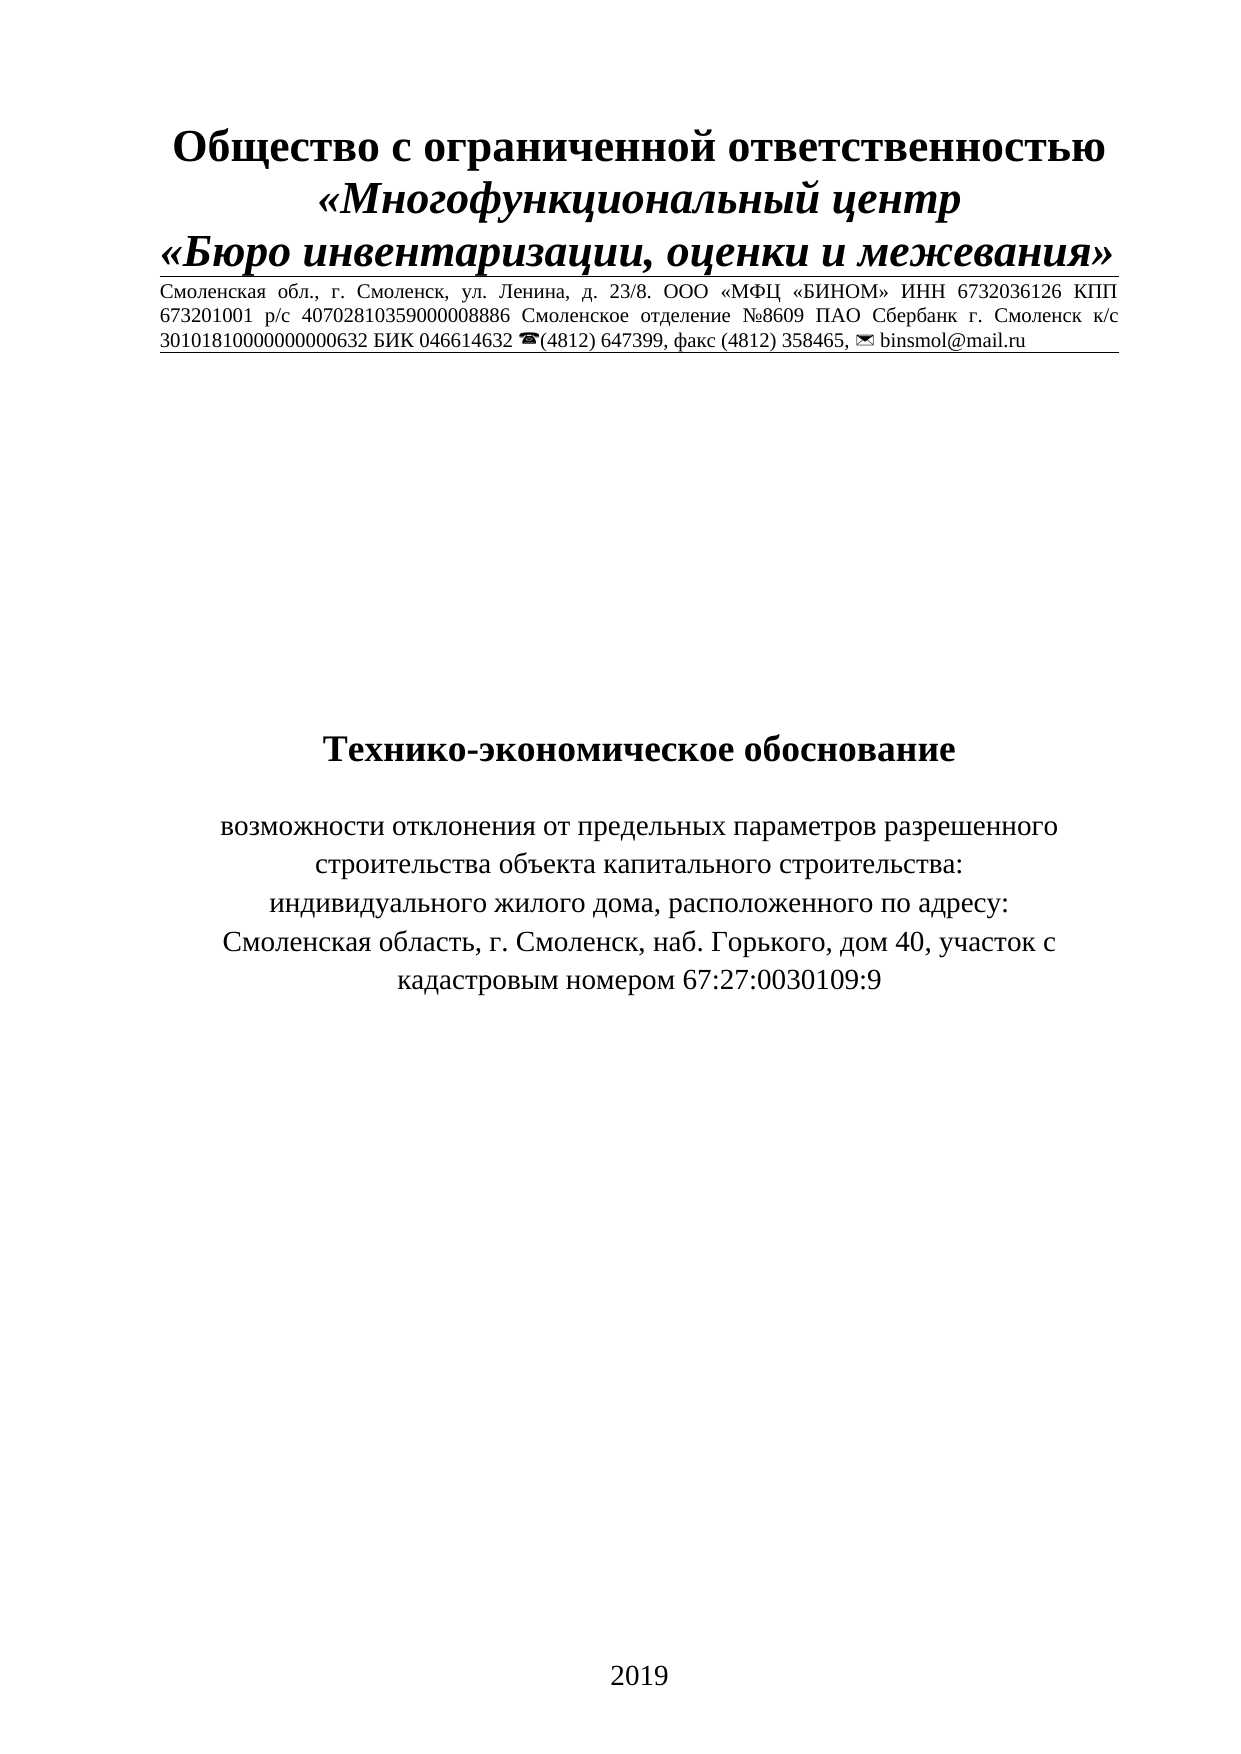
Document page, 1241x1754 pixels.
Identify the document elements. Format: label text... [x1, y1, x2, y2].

text Технико-экономическое обоснование [159, 726, 1119, 769]
text «Бюро инвентаризации, оценки и межевания» [159, 223, 1119, 276]
text индивидуального жилого дома, расположенного по адресу: [159, 885, 1119, 919]
text Смоленская обл., г. Смоленск, ул. Ленина, д. 23/8. ООО «МФЦ «БИНОМ» ИНН 6732036126 КПП 673201001 р/с 40702810359000008886 Смоленское отделение №8609 ПАО Сбербанк г. Смоленск к/с 30101810000000000632 БИК 046614632 (4812) 647399, факс (4812) 358465, binsmol@mail.ru [159, 277, 1119, 353]
text Общество с ограниченной ответственностью [159, 118, 1119, 171]
text возможности отклонения от предельных параметров разрешенного строительства объекта капитального строительства: [159, 808, 1119, 880]
text «Многофункциональный центр [159, 171, 1119, 223]
text Смоленская область, г. Смоленск, наб. Горького, дом 40, участок с кадастровым номером 67:27:0030109:9 [159, 924, 1119, 996]
text 2019 [159, 1658, 1119, 1692]
